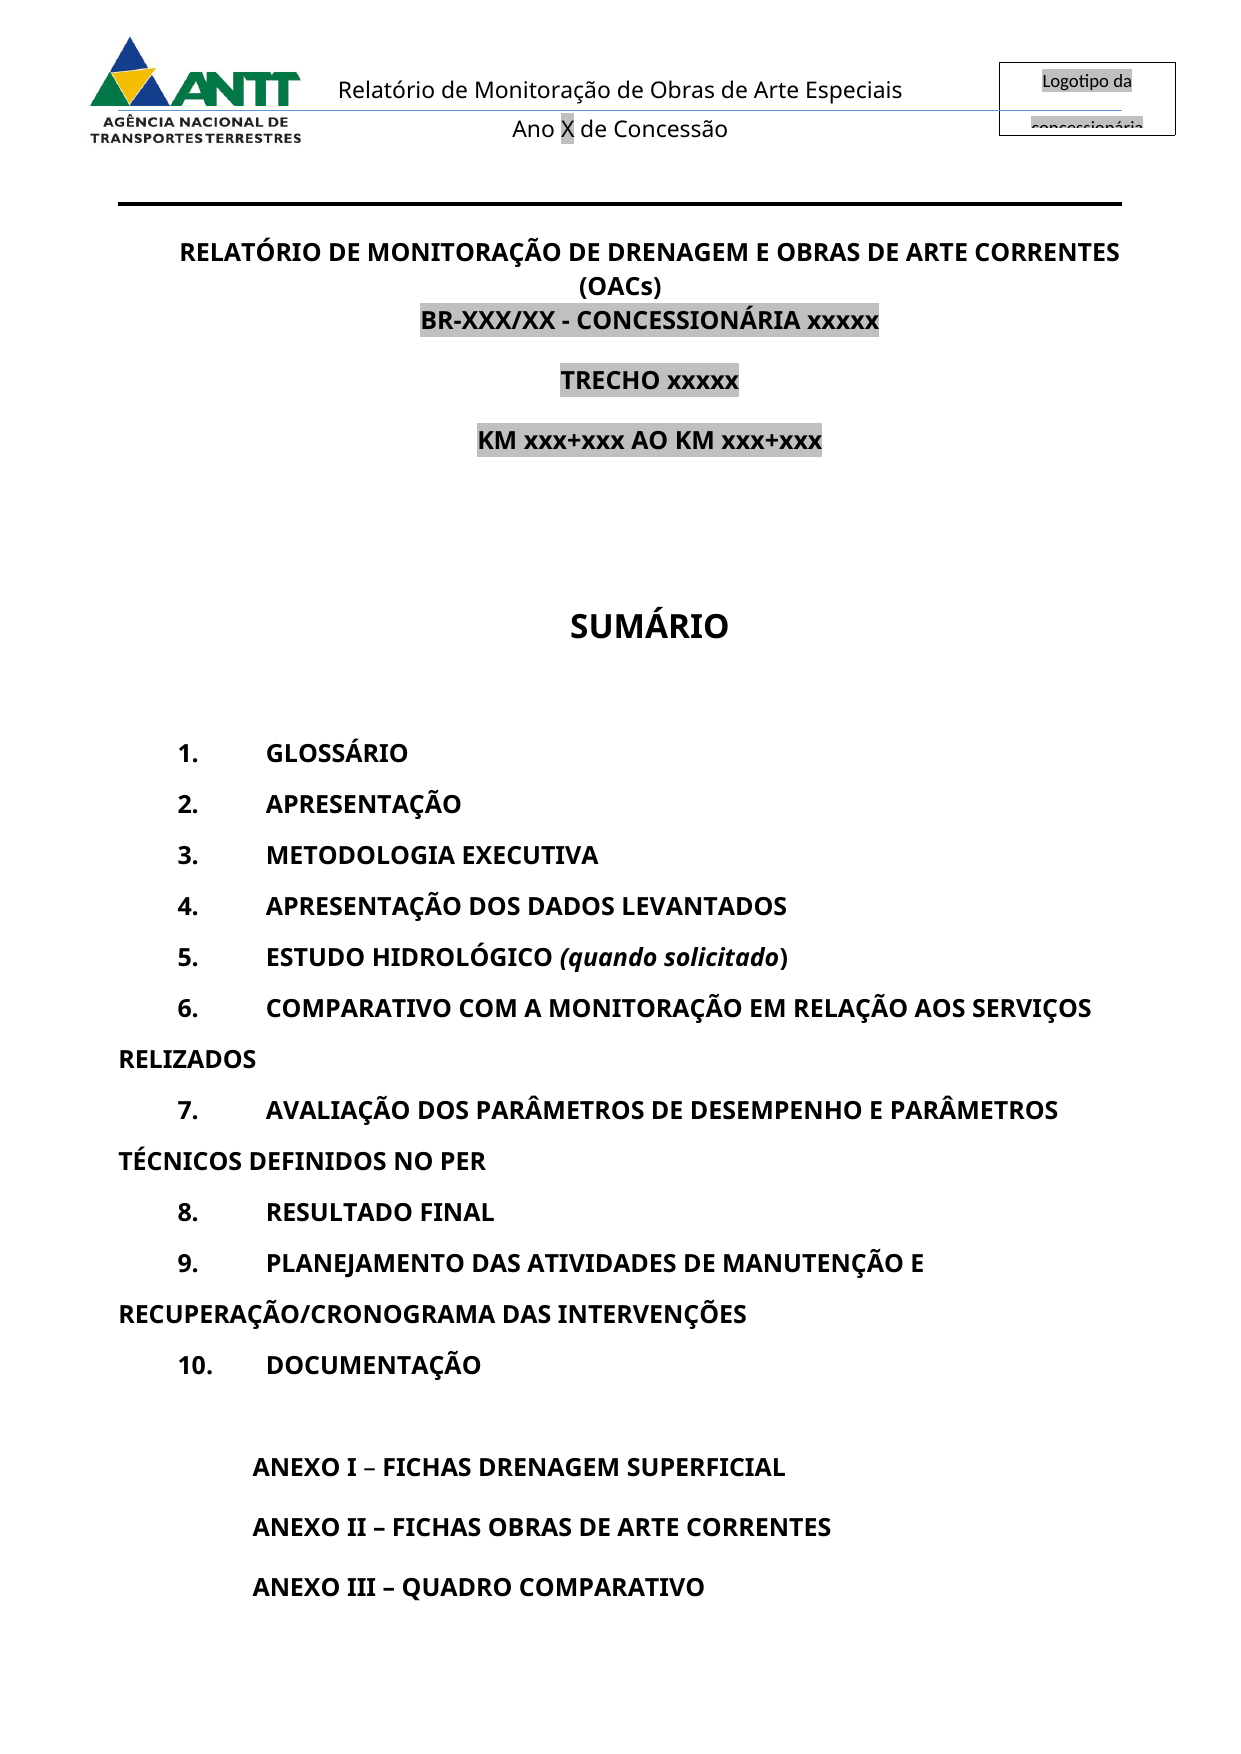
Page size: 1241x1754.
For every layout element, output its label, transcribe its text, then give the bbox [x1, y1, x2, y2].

text RELATÓRIO DE MONITORAÇÃO DE DRENAGEM E OBRAS DE ARTE CORRENTES (OACs) [118, 234, 1122, 302]
list DOCUMENTAÇÃO [118, 1348, 1122, 1382]
text ANEXO III – QUADRO COMPARATIVO [193, 1570, 1122, 1604]
list METODOLOGIA EXECUTIVA [118, 838, 1122, 872]
list COMPARATIVO COM A MONITORAÇÃO EM RELAÇÃO AOS SERVIÇOS RELIZADOS [118, 991, 1122, 1076]
picture [86, 33, 305, 148]
text BR-XXX/XX - CONCESSIONÁRIA xxxxx [118, 302, 1122, 337]
text SUMÁRIO [118, 602, 1122, 648]
list ESTUDO HIDROLÓGICO (quando solicitado) [118, 940, 1122, 974]
list RESULTADO FINAL [118, 1195, 1122, 1229]
text ANEXO II – FICHAS OBRAS DE ARTE CORRENTES [193, 1510, 1122, 1544]
text ANEXO I – FICHAS DRENAGEM SUPERFICIAL [193, 1450, 1122, 1484]
list APRESENTAÇÃO DOS DADOS LEVANTADOS [118, 889, 1122, 923]
list AVALIAÇÃO DOS PARÂMETROS DE DESEMPENHO E PARÂMETROS TÉCNICOS DEFINIDOS NO PER [118, 1093, 1122, 1178]
text TRECHO xxxxx [118, 362, 1122, 397]
list GLOSSÁRIO [118, 736, 1122, 769]
list PLANEJAMENTO DAS ATIVIDADES DE MANUTENÇÃO E RECUPERAÇÃO/CRONOGRAMA DAS INTERVENÇÕES [118, 1246, 1122, 1331]
list APRESENTAÇÃO [118, 787, 1122, 821]
text KM xxx+xxx AO KM xxx+xxx [118, 422, 1122, 457]
